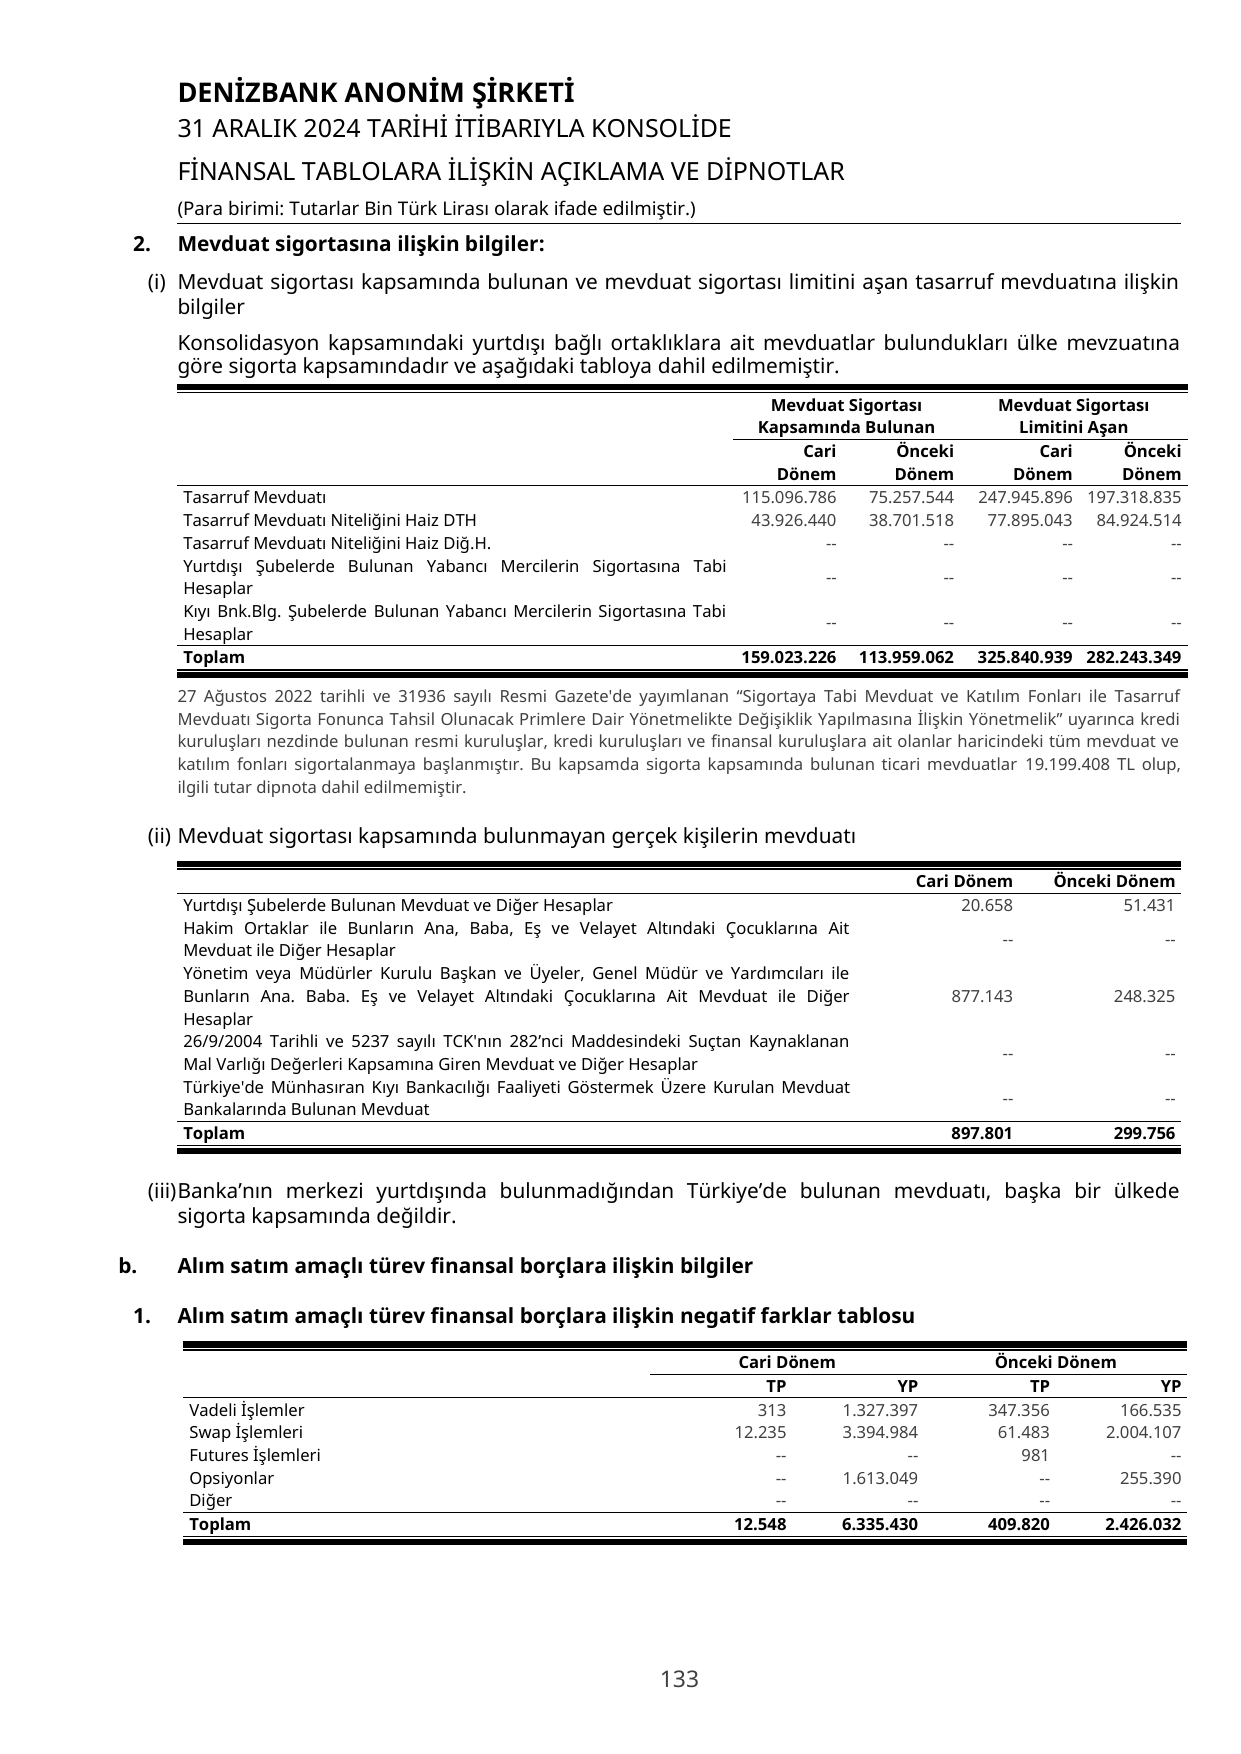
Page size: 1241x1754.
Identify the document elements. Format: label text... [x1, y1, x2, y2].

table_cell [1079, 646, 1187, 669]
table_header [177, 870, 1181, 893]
list Mevduat sigortasına ilişkin bilgiler: [133, 232, 1181, 257]
list Mevduat sigortası kapsamında bulunan ve mevduat sigortası limitini aşan tasarruf mevduatına ilişkin bilgiler [148, 269, 1181, 319]
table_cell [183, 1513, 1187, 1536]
text Konsolidasyon kapsamındaki yurtdışı bağlı ortaklıklara ait mevduatlar bulundukları ülke mevzuatına göre sigorta kapsamındadır ve aşağıdaki tabloya dahil edilmemiştir. [177, 332, 1181, 378]
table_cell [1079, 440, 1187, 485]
list Alım satım amaçlı türev finansal borçlara ilişkin negatif farklar tablosu [133, 1304, 1181, 1329]
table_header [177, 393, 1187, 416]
list Banka’nın merkezi yurtdışında bulunmadığından Türkiye’de bulunan mevduatı, başka bir ülkede sigorta kapsamında değildir. [148, 1179, 1181, 1229]
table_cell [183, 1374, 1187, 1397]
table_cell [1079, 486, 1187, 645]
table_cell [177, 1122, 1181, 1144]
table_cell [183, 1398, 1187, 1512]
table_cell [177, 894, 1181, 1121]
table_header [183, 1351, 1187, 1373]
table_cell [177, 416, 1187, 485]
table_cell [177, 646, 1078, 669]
list Alım satım amaçlı türev finansal borçlara ilişkin bilgiler [118, 1254, 1181, 1279]
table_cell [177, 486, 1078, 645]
list Mevduat sigortası kapsamında bulunmayan gerçek kişilerin mevduatı [148, 823, 1181, 848]
text 27 Ağustos 2022 tarihli ve 31936 sayılı Resmi Gazete'de yayımlanan “Sigortaya Tabi Mevduat ve Katılım Fonları ile Tasarruf Mevduatı Sigorta Fonunca Tahsil Olunacak Primlere Dair Yönetmelikte Değişiklik Yapılmasına İlişkin Yönetmelik” uyarınca kredi kuruluşları nezdinde bulunan resmi kuruluşlar, kredi kuruluşları ve finansal kuruluşlara ait olanlar haricindeki tüm mevduat ve katılım fonları sigortalanmaya başlanmıştır. Bu kapsamda sigorta kapsamında bulunan ticari mevduatlar 19.199.408 TL olup, ilgili tutar dipnota dahil edilmemiştir. [177, 684, 1181, 798]
